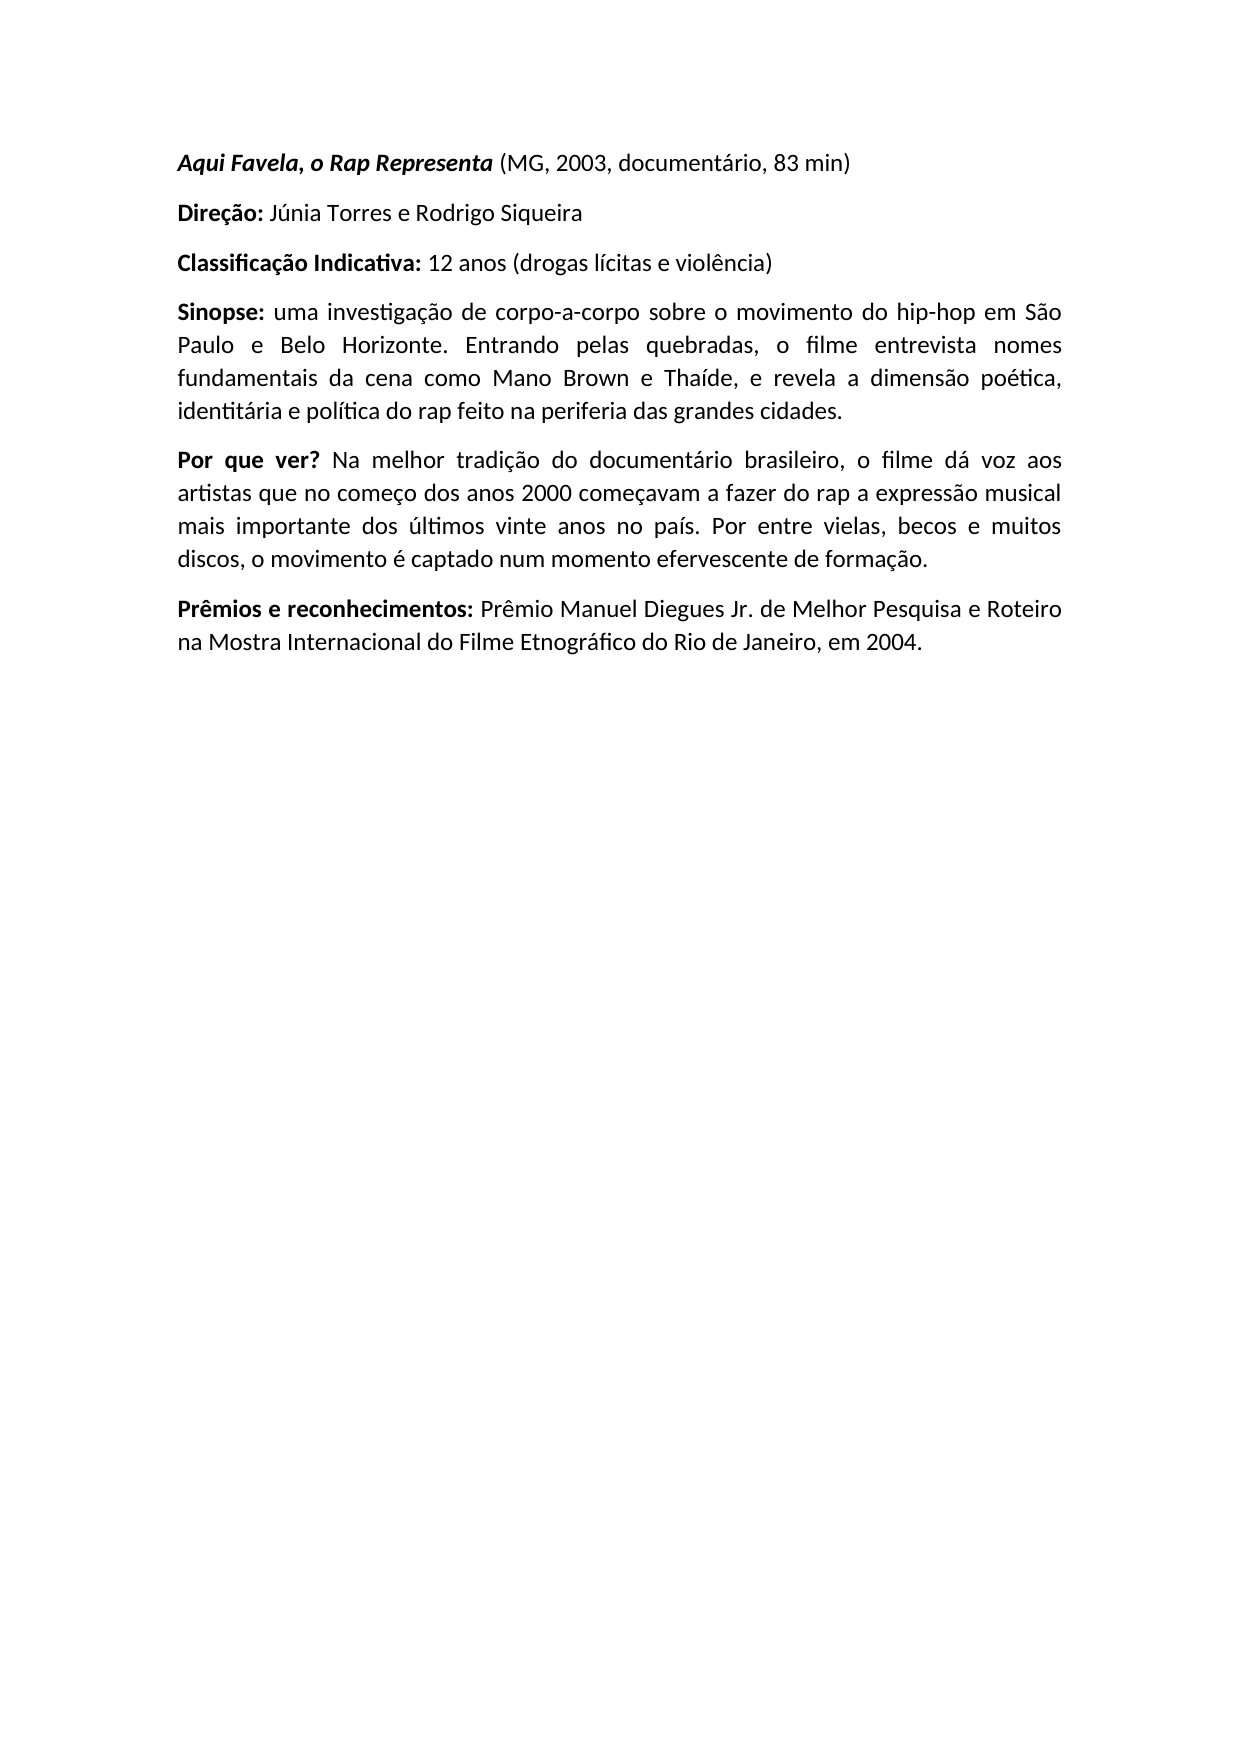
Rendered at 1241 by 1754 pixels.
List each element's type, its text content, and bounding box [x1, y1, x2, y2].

text Direção: Júnia Torres e Rodrigo Siqueira [177, 197, 1063, 228]
text Prêmios e reconhecimentos: Prêmio Manuel Diegues Jr. de Melhor Pesquisa e Roteiro na Mostra Internacional do Filme Etnográfico do Rio de Janeiro, em 2004. [177, 593, 1063, 656]
text Por que ver? Na melhor tradição do documentário brasileiro, o filme dá voz aos artistas que no começo dos anos 2000 começavam a fazer do rap a expressão musical mais importante dos últimos vinte anos no país. Por entre vielas, becos e muitos discos, o movimento é captado num momento efervescente de formação. [177, 445, 1063, 574]
text Classificação Indicativa: 12 anos (drogas lícitas e violência) [177, 247, 1063, 277]
text Aqui Favela, o Rap Representa (MG, 2003, documentário, 83 min) [177, 148, 1063, 178]
text Sinopse: uma investigação de corpo-a-corpo sobre o movimento do hip-hop em São Paulo e Belo Horizonte. Entrando pelas quebradas, o filme entrevista nomes fundamentais da cena como Mano Brown e Thaíde, e revela a dimensão poética, identitária e política do rap feito na periferia das grandes cidades. [177, 296, 1063, 426]
